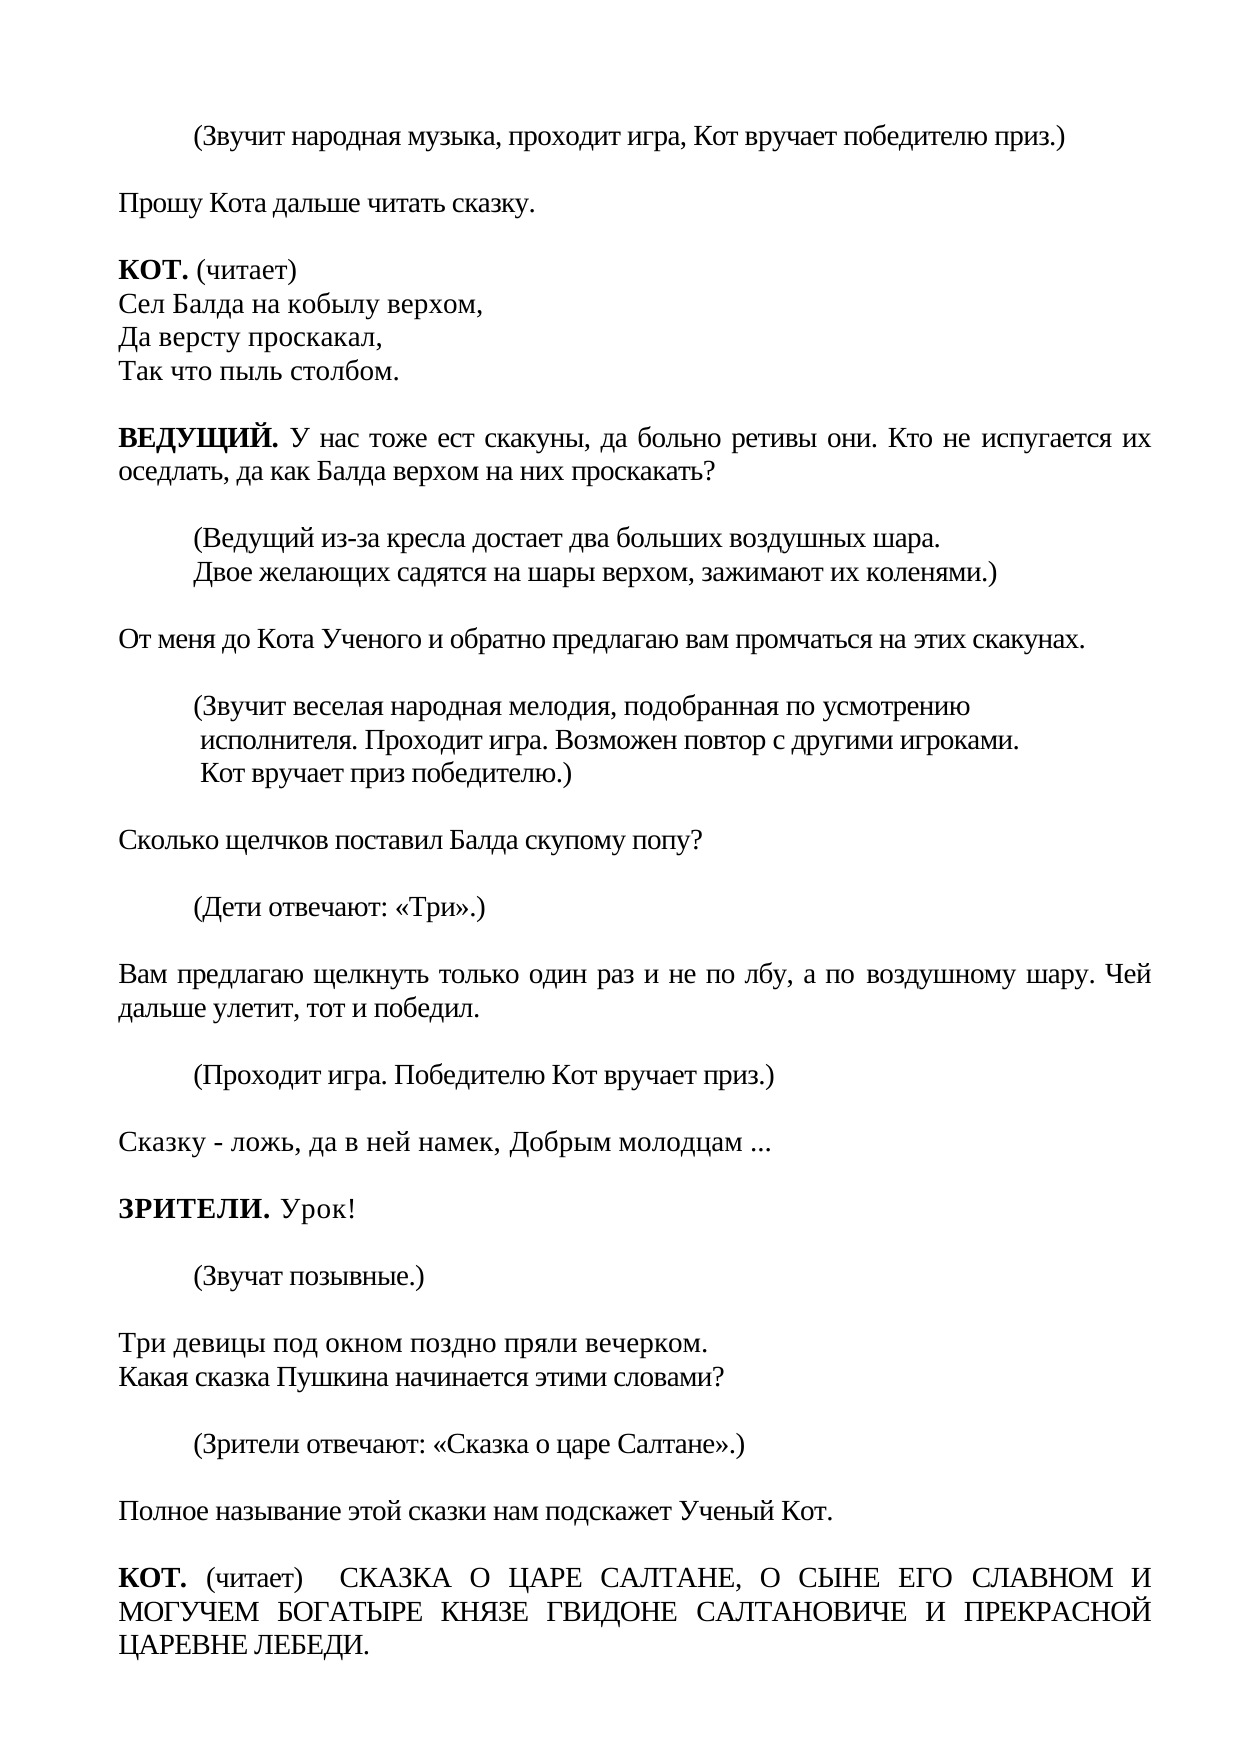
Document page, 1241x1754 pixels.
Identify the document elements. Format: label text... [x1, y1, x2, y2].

text (Зрители отвечают: «Сказка о царе Салтане».) [118, 1426, 1152, 1460]
text (Ведущий из-за кресла достает два больших воздушных шара. [118, 521, 1152, 554]
text Сколько щелчков поставил Балда скупому попу? [118, 822, 1152, 856]
text (Проходит игра. Победителю Кот вручает приз.) [118, 1057, 1152, 1091]
text Прошу Кота дальше читать сказку. [118, 185, 1152, 219]
text Сел Балда на кобылу верхом, [118, 286, 1152, 319]
text Двое желающих садятся на шары верхом, зажимают их коленями.) [118, 554, 1152, 588]
text Полное называние этой сказки нам подскажет Ученый Кот. [118, 1493, 1152, 1527]
text ВЕДУЩИЙ. У нас тоже ест скакуны, да больно ретивы они. Кто не испугается их оседлать, да как Балда верхом на них проскакать? [118, 420, 1152, 487]
text КОТ. (читает) [118, 252, 1152, 286]
text (Звучит народная музыка, проходит игра, Кот вручает победителю приз.) [118, 118, 1152, 152]
text От меня до Кота Ученого и обратно предлагаю вам промчаться на этих скакунах. [118, 621, 1152, 655]
text (Дети отвечают: «Три».) [118, 889, 1152, 923]
text исполнителя. Проходит игра. Возможен повтор с другими игроками. [118, 722, 1152, 755]
text Вам предлагаю щелкнуть только один раз и не по лбу, а по воздушному шару. Чей дальше улетит, тот и победил. [118, 957, 1152, 1024]
text ЗРИТЕЛИ. Урок! [118, 1191, 1152, 1225]
text Сказку - ложь, да в ней намек, Добрым молодцам ... [118, 1124, 1152, 1158]
text Так что пыль столбом. [118, 353, 1152, 386]
text (Звучит веселая народная мелодия, подобранная по усмотрению [118, 688, 1152, 722]
text Какая сказка Пушкина начинается этими словами? [118, 1359, 1152, 1393]
text КОТ. (читает) СКАЗКА О ЦАРЕ САЛТАНЕ, О СЫНЕ ЕГО СЛАВНОМ И МОГУЧЕМ БОГАТЫРЕ КНЯЗЕ ГВИДОНЕ САЛТАНОВИЧЕ И ПРЕКРАСНОЙ ЦАРЕВНЕ ЛЕБЕДИ. [118, 1560, 1152, 1661]
text Кот вручает приз победителю.) [118, 755, 1152, 789]
text Да версту проскакал, [118, 319, 1152, 353]
text (Звучат позывные.) [118, 1258, 1152, 1292]
text Три девицы под окном поздно пряли вечерком. [118, 1326, 1152, 1359]
